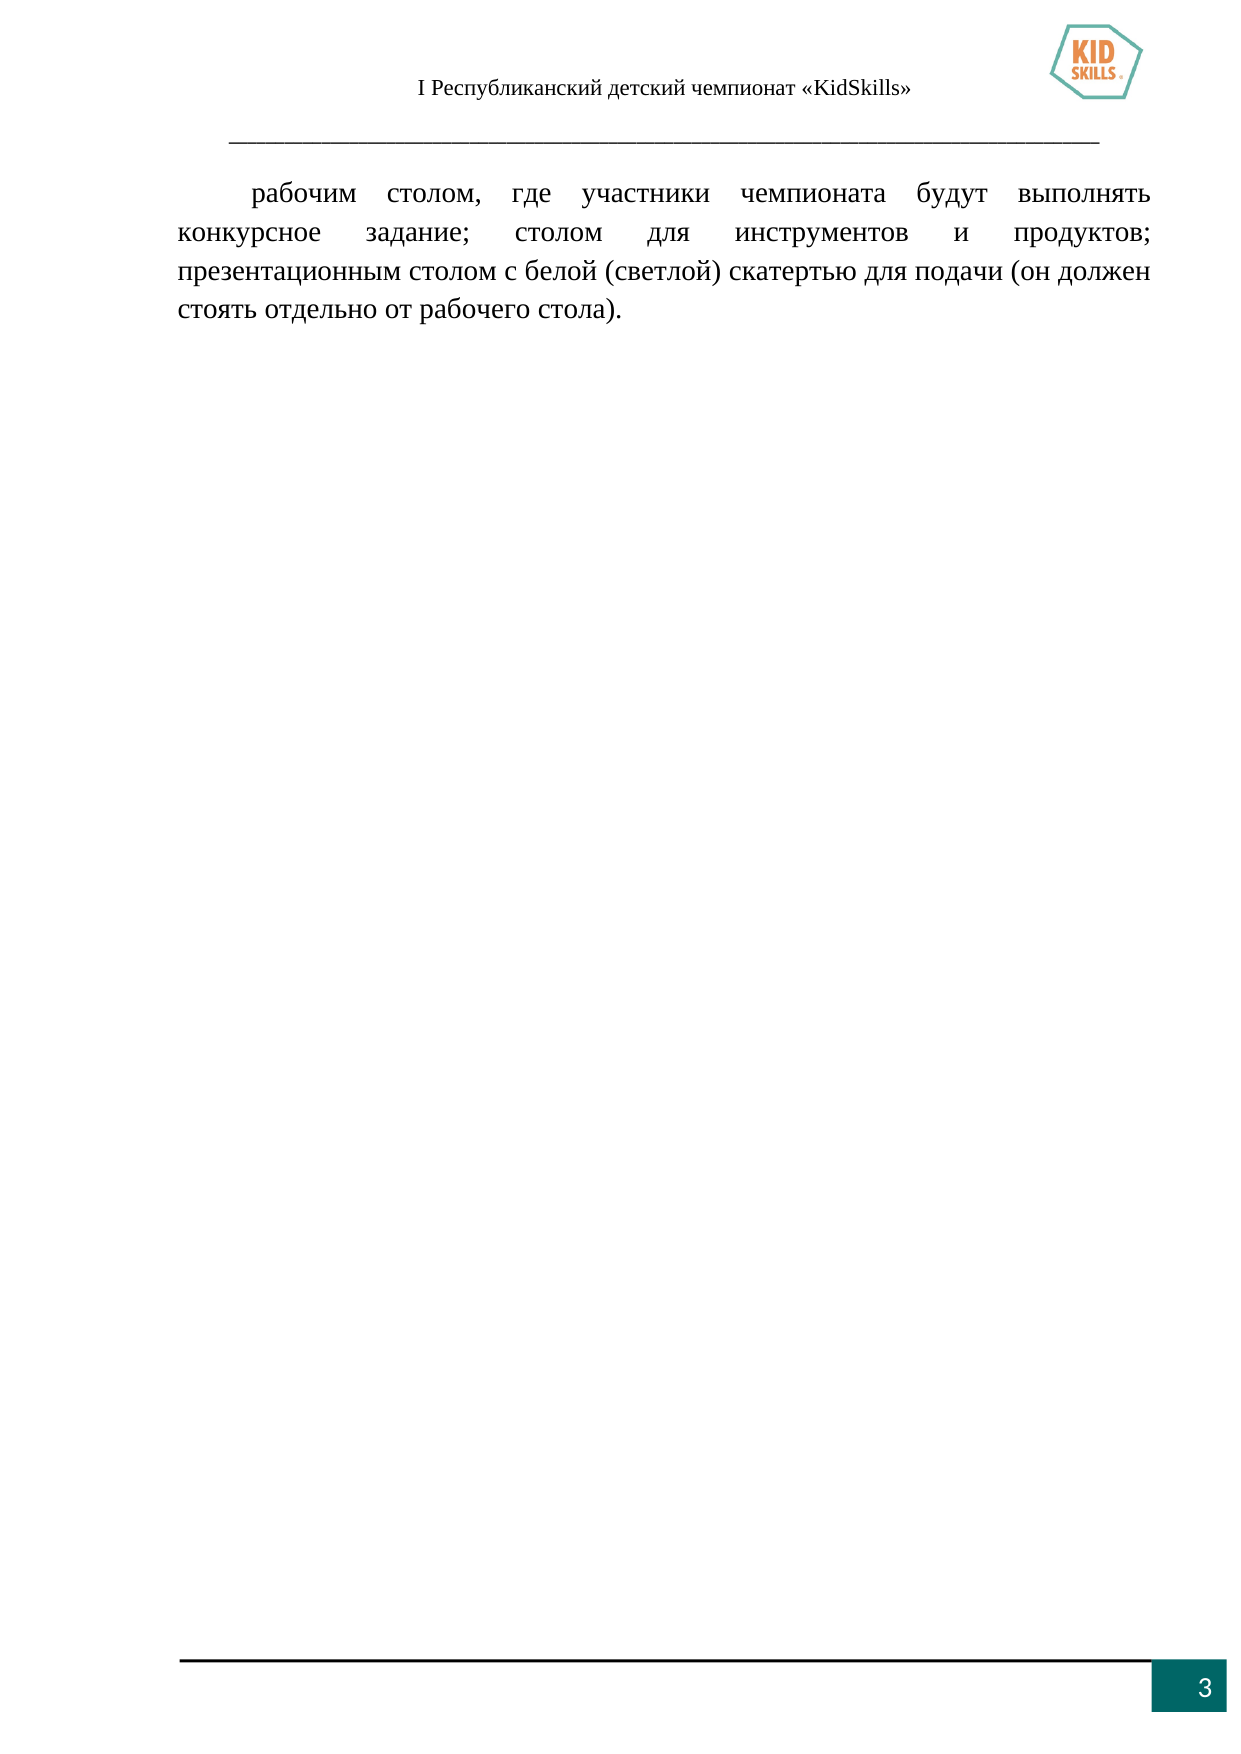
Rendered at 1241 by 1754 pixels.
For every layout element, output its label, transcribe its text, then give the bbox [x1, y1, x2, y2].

picture [1041, 6, 1147, 113]
text рабочим столом, где участники чемпионата будут выполнять конкурсное задание; столом для инструментов и продуктов; презентационным столом с белой (светлой) скатертью для подачи (он должен стоять отдельно от рабочего стола). [177, 176, 1152, 325]
